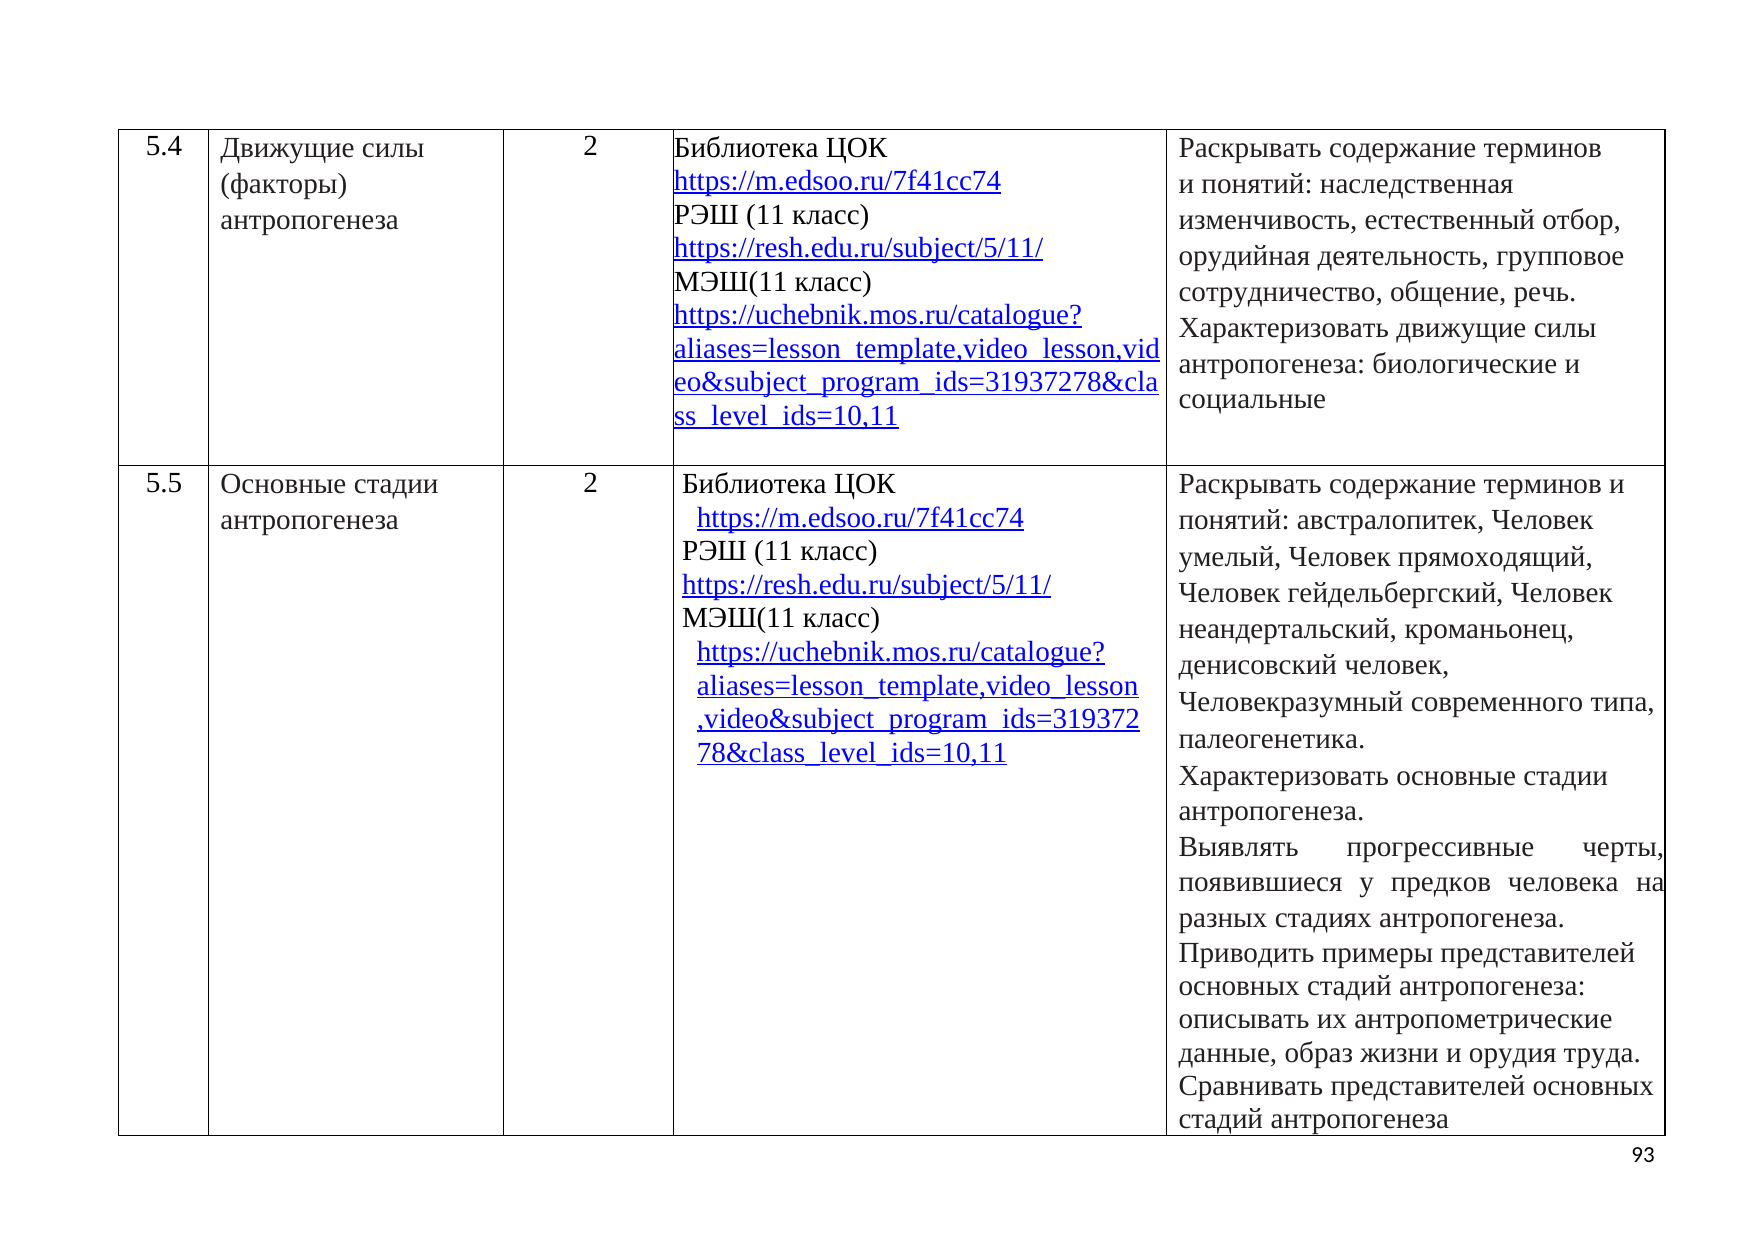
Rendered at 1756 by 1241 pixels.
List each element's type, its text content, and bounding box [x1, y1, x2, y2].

table_header Движущие силы (факторы) антропогенеза [209, 130, 503, 465]
table_cell Основные стадии антропогенеза [209, 466, 503, 1135]
table_header Библиотека ЦОК https://m.edsoo.ru/7f41cc74 РЭШ (11 класс) https://resh.edu.ru/subject/5/11/ МЭШ(11 класс) https://uchebnik.mos.ru/catalogue?aliases=lesson_template,video_lesson,video&subject_program_ids=31937278&class_level_ids=10,11 [674, 130, 1166, 465]
table_header 2 [504, 130, 673, 465]
table_cell 5.5 [119, 466, 208, 1135]
table_header Раскрывать содержание терминов и понятий: наследственная изменчивость, естественный отбор, орудийная деятельность, групповое сотрудничество, общение, речь. Характеризовать движущие силы антропогенеза: биологические и социальные [1167, 130, 1664, 465]
table_cell 2 [504, 466, 673, 1135]
table_header 5.4 [119, 130, 208, 465]
table_cell Раскрывать содержание терминов и понятий: австралопитек, Человек умелый, Человек прямоходящий, Человек гейдельбергский, Человек неандертальский, кроманьонец, денисовский человек, Человекразумный современного типа, палеогенетика. Характеризовать основные стадии антропогенеза. Выявлять прогрессивные черты, появившиеся у предков человека на разных стадиях антропогенеза. Приводить примеры представителей основных стадий антропогенеза: описывать их антропометрические данные, образ жизни и орудия труда. Сравнивать представителей основных стадий антропогенеза [1167, 466, 1664, 1135]
table_cell Библиотека ЦОК https://m.edsoo.ru/7f41cc74 РЭШ (11 класс) https://resh.edu.ru/subject/5/11/ МЭШ(11 класс) https://uchebnik.mos.ru/catalogue?aliases=lesson_template,video_lesson,video&subject_program_ids=31937278&class_level_ids=10,11 [674, 466, 1166, 1135]
